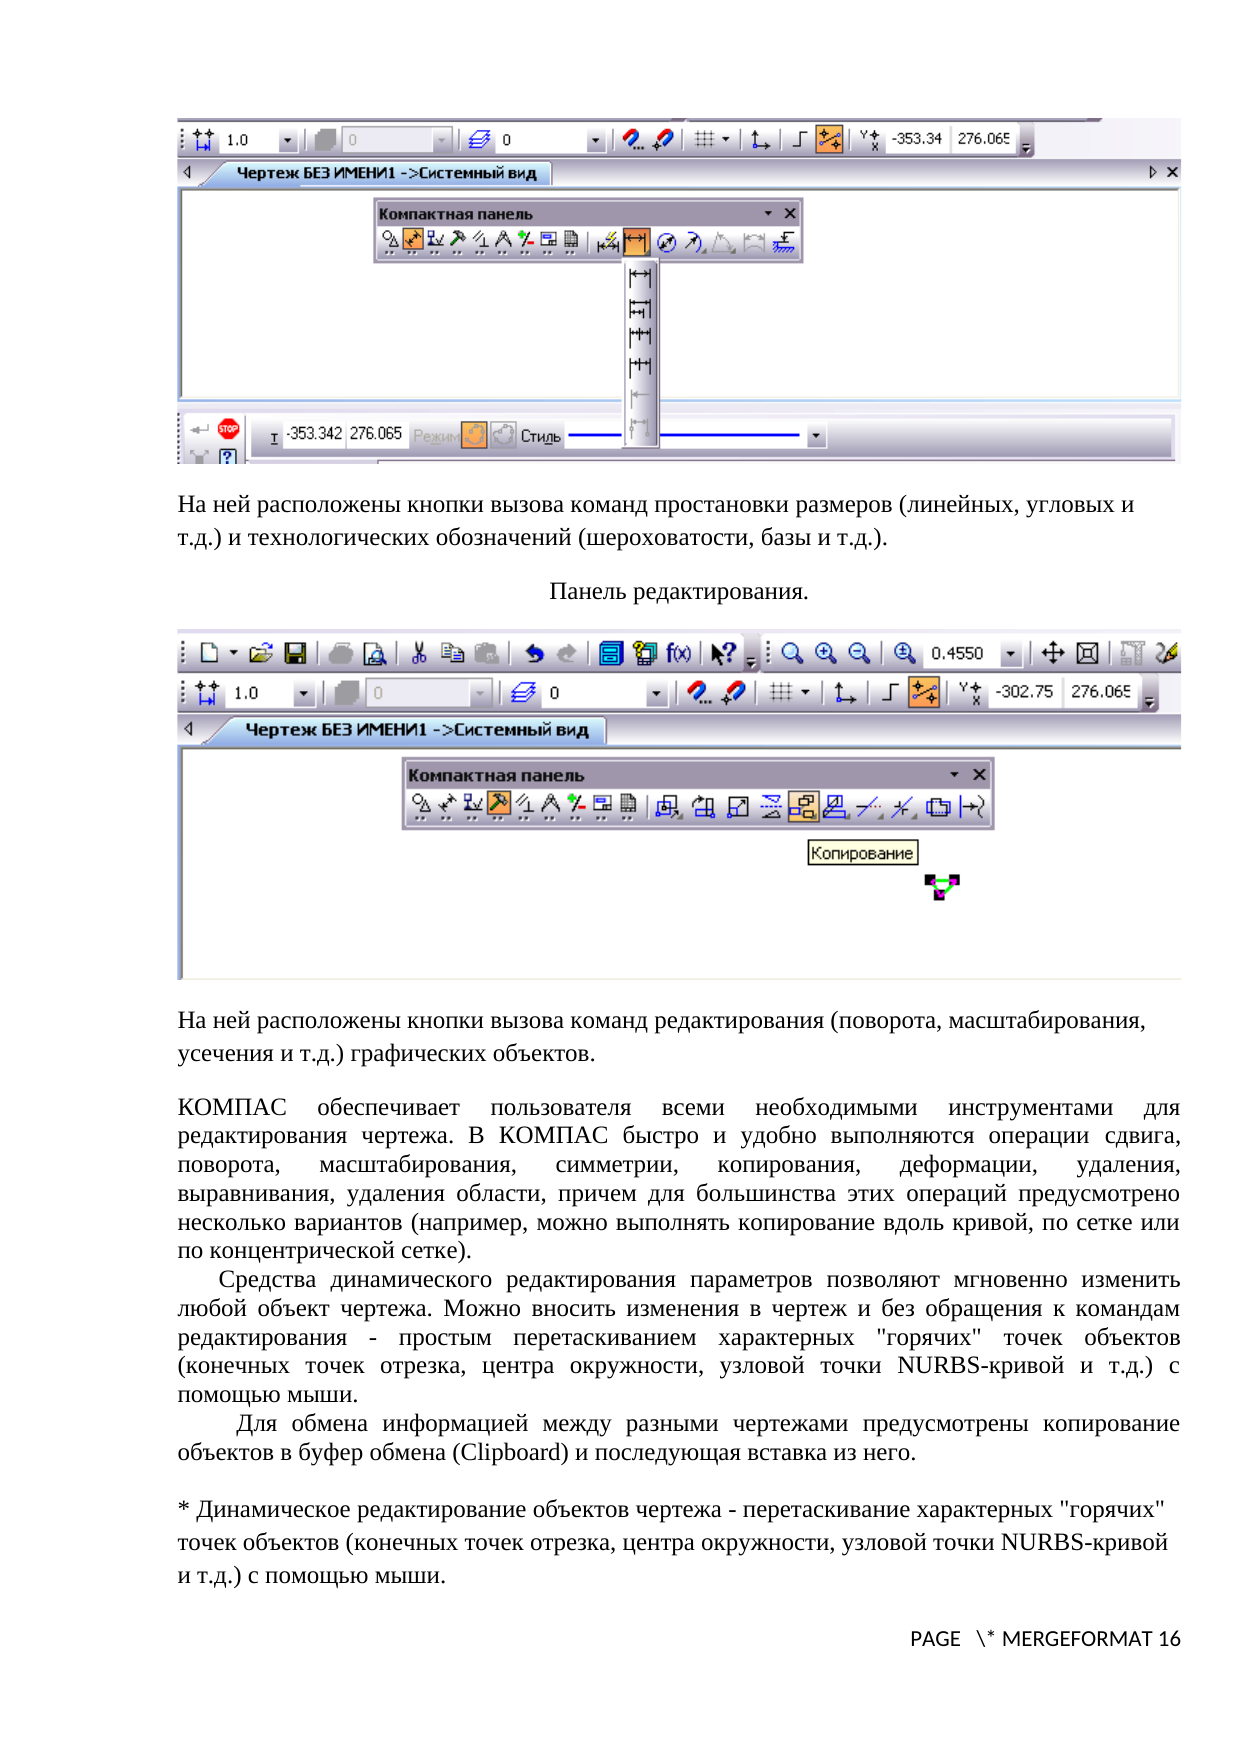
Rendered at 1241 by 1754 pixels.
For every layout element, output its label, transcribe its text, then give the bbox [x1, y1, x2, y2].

text * Динамическое редактирование объектов чертежа - перетаскивание характерных "горячих" точек объектов (конечных точек отрезка, центра окружности, узловой точки NURBS-кривой и т.д.) с помощью мыши. [177, 1494, 1181, 1589]
text Средства динамического редактирования параметров позволяют мгновенно изменить любой объект чертежа. Можно вносить изменения в чертеж и без обращения к командам редактирования - простым перетаскиванием характерных "горячих" точек объектов (конечных точек отрезка, центра окружности, узловой точки NURBS-кривой и т.д.) с помощью мыши. [177, 1264, 1181, 1408]
picture [177, 118, 1182, 464]
text Для обмена информацией между разными чертежами предусмотрены копирование объектов в буфер обмена (Clipboard) и последующая вставка из него. [177, 1408, 1181, 1465]
text КОМПAС обеспечивает пользователя всеми необходимыми инструментами для редактирования чертежа. В КОМПАС быстро и удобно выполняются операции сдвига, поворота, масштабирования, симметрии, копирования, деформации, удаления, выравнивания, удаления области, причем для большинства этих операций предусмотрено несколько вариантов (например, можно выполнять копирование вдоль кривой, по сетке или по концентрической сетке). [177, 1092, 1181, 1264]
text На ней расположены кнопки вызова команд редактирования (поворота, масштабирования, усечения и т.д.) графических объектов. [177, 1005, 1181, 1066]
text Панель редактирования. [177, 576, 1181, 605]
picture [177, 629, 1182, 980]
text На ней расположены кнопки вызова команд простановки размеров (линейных, угловых и т.д.) и технологических обозначений (шероховатости, базы и т.д.). [177, 489, 1181, 551]
